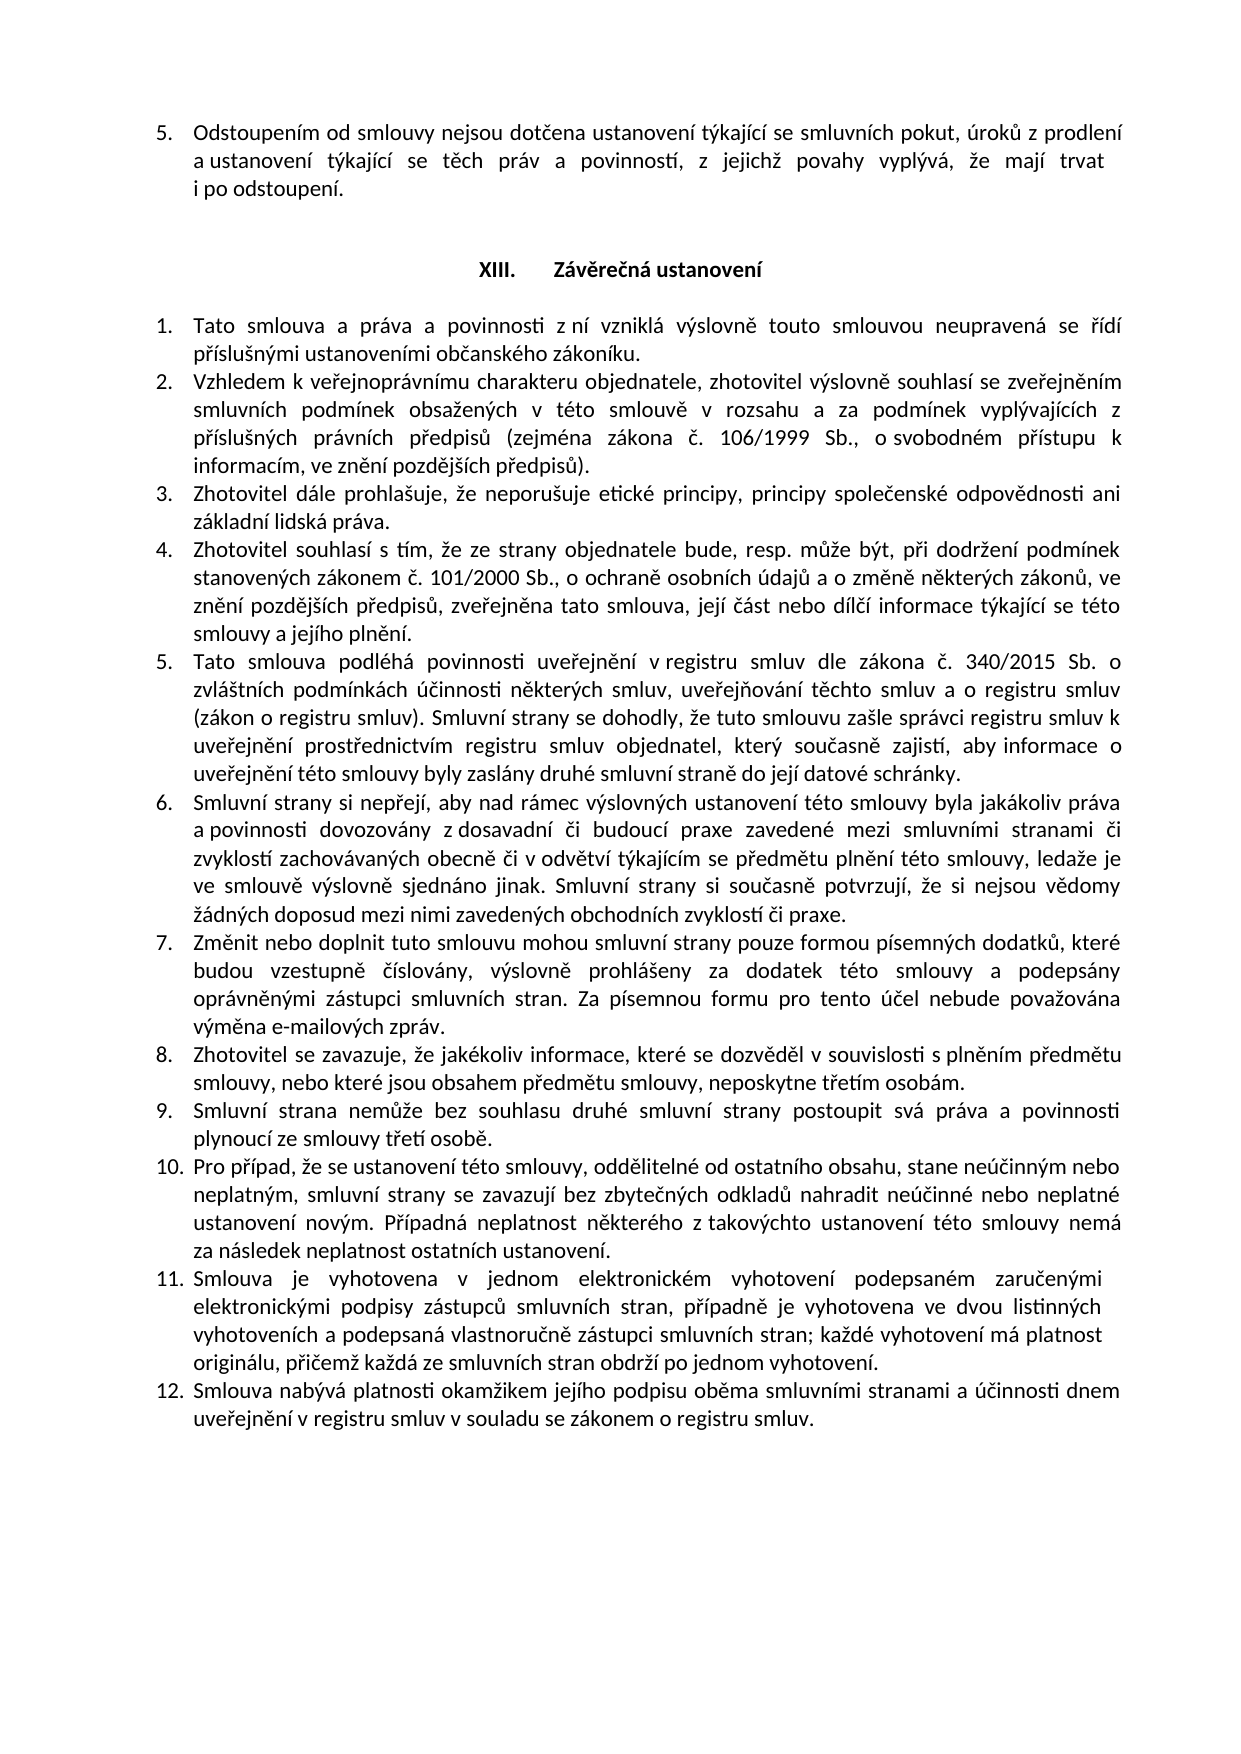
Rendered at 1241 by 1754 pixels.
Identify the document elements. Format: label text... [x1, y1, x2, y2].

list Změnit nebo doplnit tuto smlouvu mohou smluvní strany pouze formou písemných dodatků, které budou vzestupně číslovány, výslovně prohlášeny za dodatek této smlouvy a podepsány oprávněnými zástupci smluvních stran. Za písemnou formu pro tento účel nebude považována výměna e-mailových zpráv. [156, 928, 1122, 1040]
list Vzhledem k veřejnoprávnímu charakteru objednatele, zhotovitel výslovně souhlasí se zveřejněním smluvních podmínek obsažených v této smlouvě v rozsahu a za podmínek vyplývajících z příslušných právních předpisů (zejména zákona č. 106/1999 Sb., o svobodném přístupu k informacím, ve znění pozdějších předpisů). [156, 367, 1122, 479]
list Zhotovitel souhlasí s tím, že ze strany objednatele bude, resp. může být, při dodržení podmínek stanovených zákonem č. 101/2000 Sb., o ochraně osobních údajů a o změně některých zákonů, ve znění pozdějších předpisů, zveřejněna tato smlouva, její část nebo dílčí informace týkající se této smlouvy a jejího plnění. [156, 535, 1122, 647]
list Tato smlouva a práva a povinnosti z ní vzniklá výslovně touto smlouvou neupravená se řídí příslušnými ustanoveními občanského zákoníku. [156, 311, 1122, 367]
list Zhotovitel dále prohlašuje, že neporušuje etické principy, principy společenské odpovědnosti ani základní lidská práva. [156, 479, 1122, 535]
list Odstoupením od smlouvy nejsou dotčena ustanovení týkající se smluvních pokut, úroků z prodlení a ustanovení týkající se těch práv a povinností, z jejichž povahy vyplývá, že mají trvat i po odstoupení. [156, 118, 1122, 202]
list Smlouva je vyhotovena v jednom elektronickém vyhotovení podepsaném zaručenými elektronickými podpisy zástupců smluvních stran, případně je vyhotovena ve dvou listinných vyhotoveních a podepsaná vlastnoručně zástupci smluvních stran; každé vyhotovení má platnost originálu, přičemž každá ze smluvních stran obdrží po jednom vyhotovení. [156, 1264, 1104, 1376]
list Smluvní strana nemůže bez souhlasu druhé smluvní strany postoupit svá práva a povinnosti plynoucí ze smlouvy třetí osobě. [156, 1096, 1122, 1152]
list Závěrečná ustanovení [156, 255, 1122, 283]
list Tato smlouva podléhá povinnosti uveřejnění v registru smluv dle zákona č. 340/2015 Sb. o zvláštních podmínkách účinnosti některých smluv, uveřejňování těchto smluv a o registru smluv (zákon o registru smluv). Smluvní strany se dohodly, že tuto smlouvu zašle správci registru smluv k uveřejnění prostřednictvím registru smluv objednatel, který současně zajistí, aby informace o uveřejnění této smlouvy byly zaslány druhé smluvní straně do její datové schránky. [156, 647, 1122, 788]
list Zhotovitel se zavazuje, že jakékoliv informace, které se dozvěděl v souvislosti s plněním předmětu smlouvy, nebo které jsou obsahem předmětu smlouvy, neposkytne třetím osobám. [156, 1040, 1122, 1096]
list Smluvní strany si nepřejí, aby nad rámec výslovných ustanovení této smlouvy byla jakákoliv práva a povinnosti dovozovány z dosavadní či budoucí praxe zavedené mezi smluvními stranami či zvyklostí zachovávaných obecně či v odvětví týkajícím se předmětu plnění této smlouvy, ledaže je ve smlouvě výslovně sjednáno jinak. Smluvní strany si současně potvrzují, že si nejsou vědomy žádných doposud mezi nimi zavedených obchodních zvyklostí či praxe. [156, 788, 1122, 928]
list Pro případ, že se ustanovení této smlouvy, oddělitelné od ostatního obsahu, stane neúčinným nebo neplatným, smluvní strany se zavazují bez zbytečných odkladů nahradit neúčinné nebo neplatné ustanovení novým. Případná neplatnost některého z takovýchto ustanovení této smlouvy nemá za následek neplatnost ostatních ustanovení. [156, 1152, 1122, 1264]
list Smlouva nabývá platnosti okamžikem jejího podpisu oběma smluvními stranami a účinnosti dnem uveřejnění v registru smluv v souladu se zákonem o registru smluv. [156, 1376, 1122, 1432]
